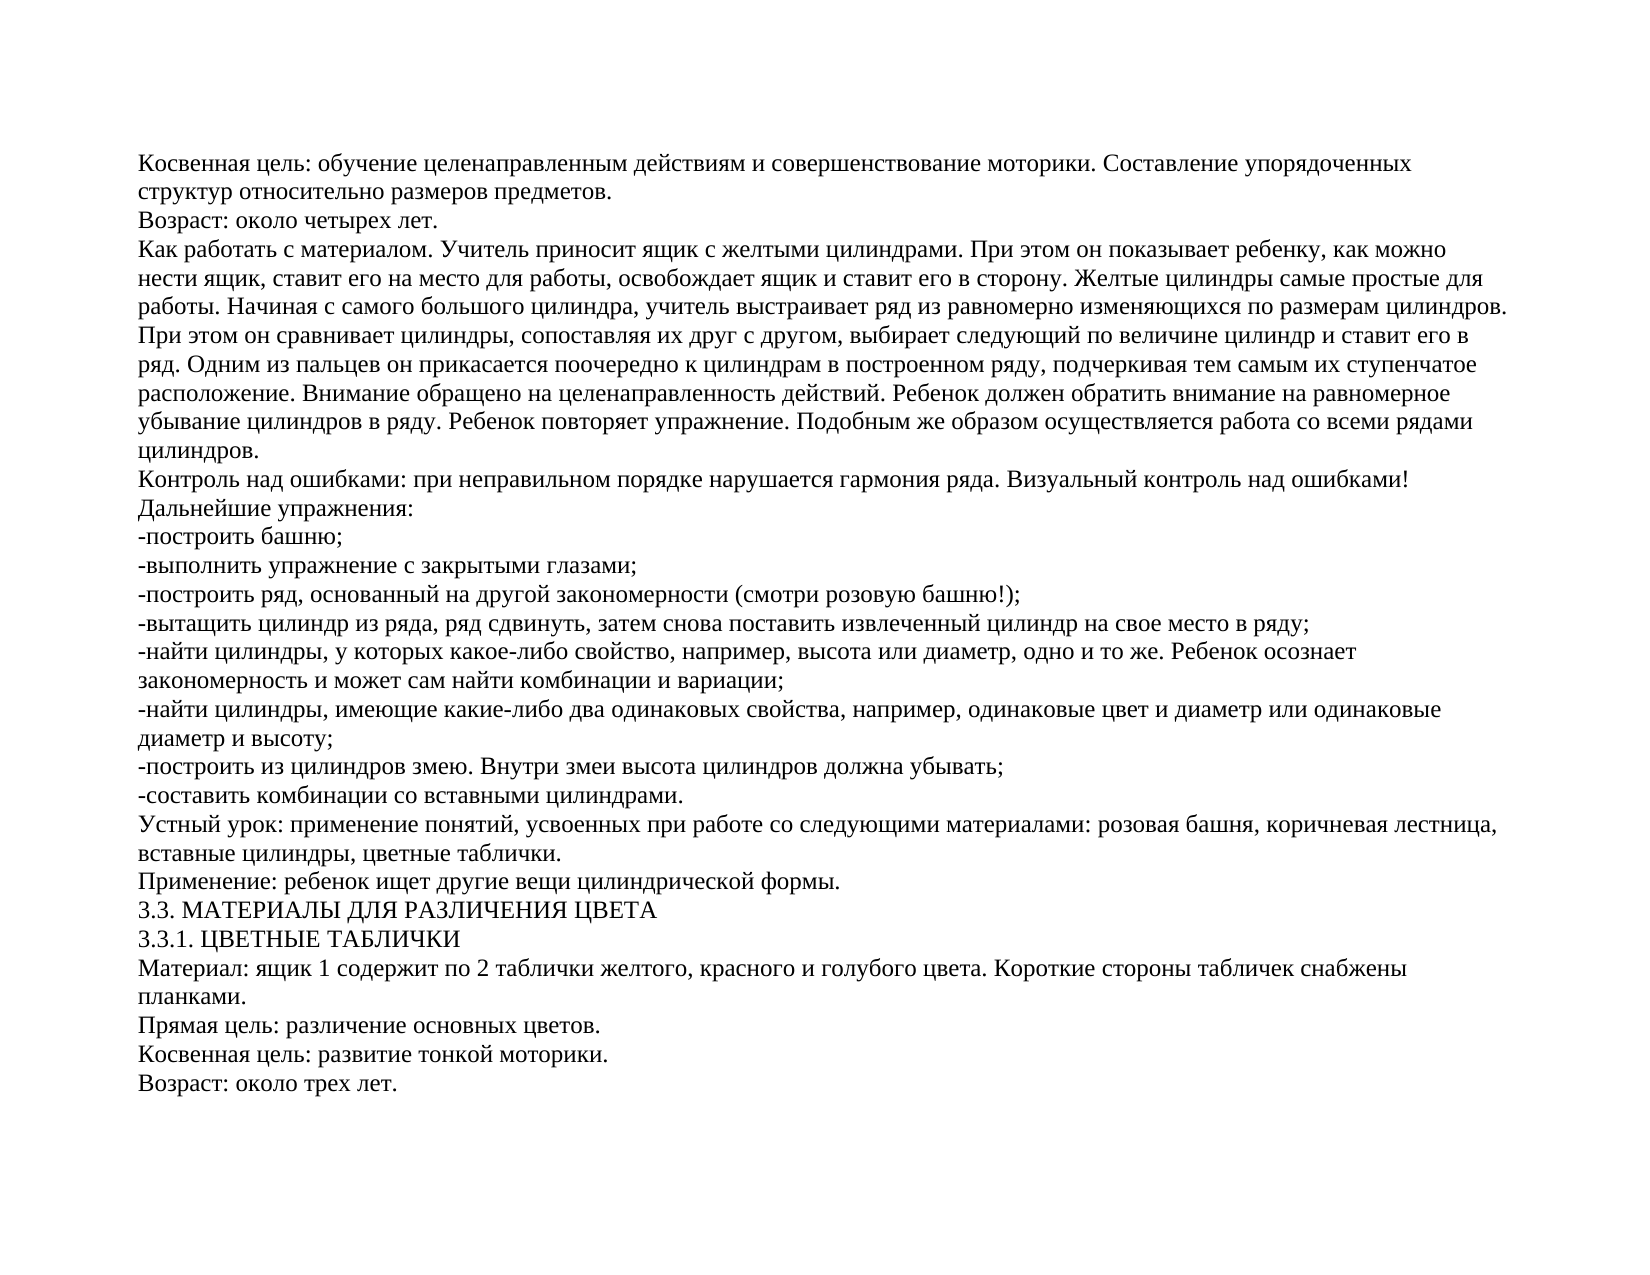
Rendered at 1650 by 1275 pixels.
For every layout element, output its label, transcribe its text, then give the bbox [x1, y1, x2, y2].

text -построить башню; [138, 521, 1512, 550]
text -построить ряд, основанный на другой закономерности (смотри розовую башню!); [138, 579, 1512, 608]
text Прямая цель: различение основных цветов. [138, 1010, 1512, 1039]
text Возраст: около трех лет. [138, 1068, 1512, 1096]
text Контроль над ошибками: при неправильном порядке нарушается гармония ряда. Визуальный контроль над ошибками! [138, 464, 1512, 493]
text 3.3.1. ЦВЕТНЫЕ ТАБЛИЧКИ [138, 924, 1512, 953]
text -построить из цилиндров змею. Внутри змеи высота цилиндров должна убывать; [138, 751, 1512, 780]
text Косвенная цель: развитие тонкой моторики. [138, 1039, 1512, 1068]
text -выполнить упражнение с закрытыми глазами; [138, 550, 1512, 579]
text Применение: ребенок ищет другие вещи цилиндрической формы. [138, 866, 1512, 895]
text Возраст: около четырех лет. [138, 205, 1512, 234]
text -найти цилиндры, имеющие какие-либо два одинаковых свойства, например, одинаковые цвет и диаметр или одинаковые диаметр и высоту; [138, 694, 1512, 751]
text Устный урок: применение понятий, усвоенных при работе со следующими материалами: розовая башня, коричневая лестница, вставные цилиндры, цветные таблички. [138, 809, 1512, 866]
text 3.3. МАТЕРИАЛЫ ДЛЯ РАЗЛИЧЕНИЯ ЦВЕТА [138, 895, 1512, 924]
text -вытащить цилиндр из ряда, ряд сдвинуть, затем снова поставить извлеченный цилиндр на свое место в ряду; [138, 608, 1512, 636]
text Как работать с материалом. Учитель приносит ящик с желтыми цилиндрами. При этом он показывает ребенку, как можно нести ящик, ставит его на место для работы, освобождает ящик и ставит его в сторону. Желтые цилиндры самые простые для работы. Начиная с самого большого цилиндра, учитель выстраивает ряд из равномерно изменяющихся по размерам цилиндров. При этом он сравнивает цилиндры, сопоставляя их друг с другом, выбирает следующий по величине цилиндр и ставит его в ряд. Одним из пальцев он прикасается поочередно к цилиндрам в построенном ряду, подчеркивая тем самым их ступенчатое расположение. Внимание обращено на целенаправленность действий. Ребенок должен обратить внимание на равномерное убывание цилиндров в ряду. Ребенок повторяет упражнение. Подобным же образом осуществляется работа со всеми рядами цилиндров. [138, 234, 1512, 464]
text Косвенная цель: обучение целенаправленным действиям и совершенствование моторики. Составление упорядоченных структур относительно размеров предметов. [138, 148, 1512, 205]
text -найти цилиндры, у которых какое-либо свойство, например, высота или диаметр, одно и то же. Ребенок осознает закономерность и может сам найти комбинации и вариации; [138, 636, 1512, 694]
text Материал: ящик 1 содержит по 2 таблички желтого, красного и голубого цвета. Короткие стороны табличек снабжены планками. [138, 953, 1512, 1010]
text -составить комбинации со вставными цилиндрами. [138, 780, 1512, 809]
text Дальнейшие упражнения: [138, 493, 1512, 521]
